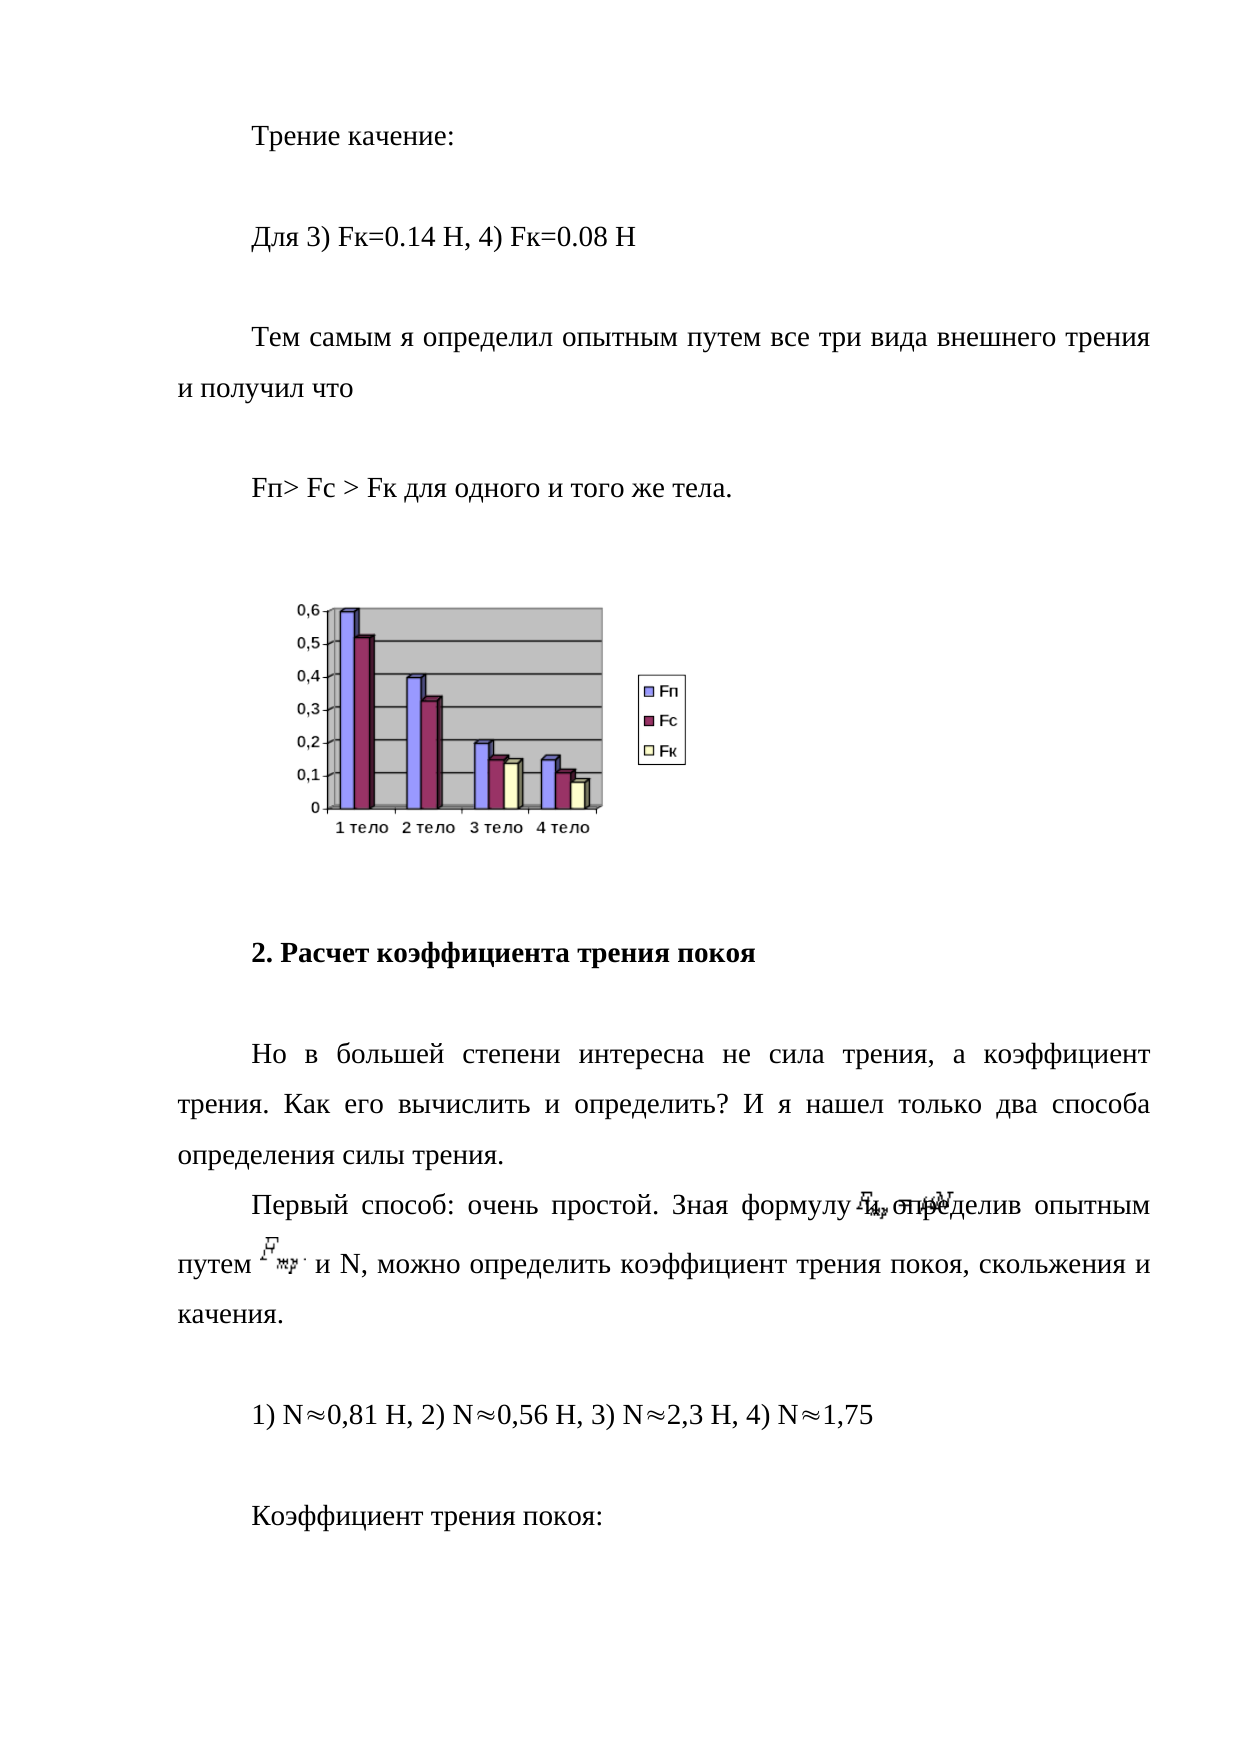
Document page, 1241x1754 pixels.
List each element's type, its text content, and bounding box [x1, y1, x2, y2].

picture [260, 1237, 306, 1274]
text 1) N0,81 Н, 2) N0,56 Н, 3) N2,3 Н, 4) N1,75 [177, 1397, 1152, 1431]
text Тем самым я определил опытным путем все три вида внешнего трения и получил что [177, 319, 1152, 403]
text 2. Расчет коэффициента трения покоя [177, 936, 1152, 969]
picture [852, 1184, 957, 1224]
text Для 3) Fк=0.14 Н, 4) Fк=0.08 Н [177, 219, 1152, 252]
text Первый способ: очень простой. Зная формулу и определив опытным путем и N, можно определить коэффициент трения покоя, скольжения и качения. [177, 1187, 1152, 1330]
text Коэффициент трения покоя: [177, 1498, 1152, 1531]
text Трение качение: [177, 118, 1152, 152]
text Fп> Fс > Fк для одного и того же тела. [177, 470, 1152, 504]
text Но в большей степени интересна не сила трения, а коэффициент трения. Как его вычислить и определить? И я нашел только два способа определения силы трения. [177, 1036, 1152, 1170]
